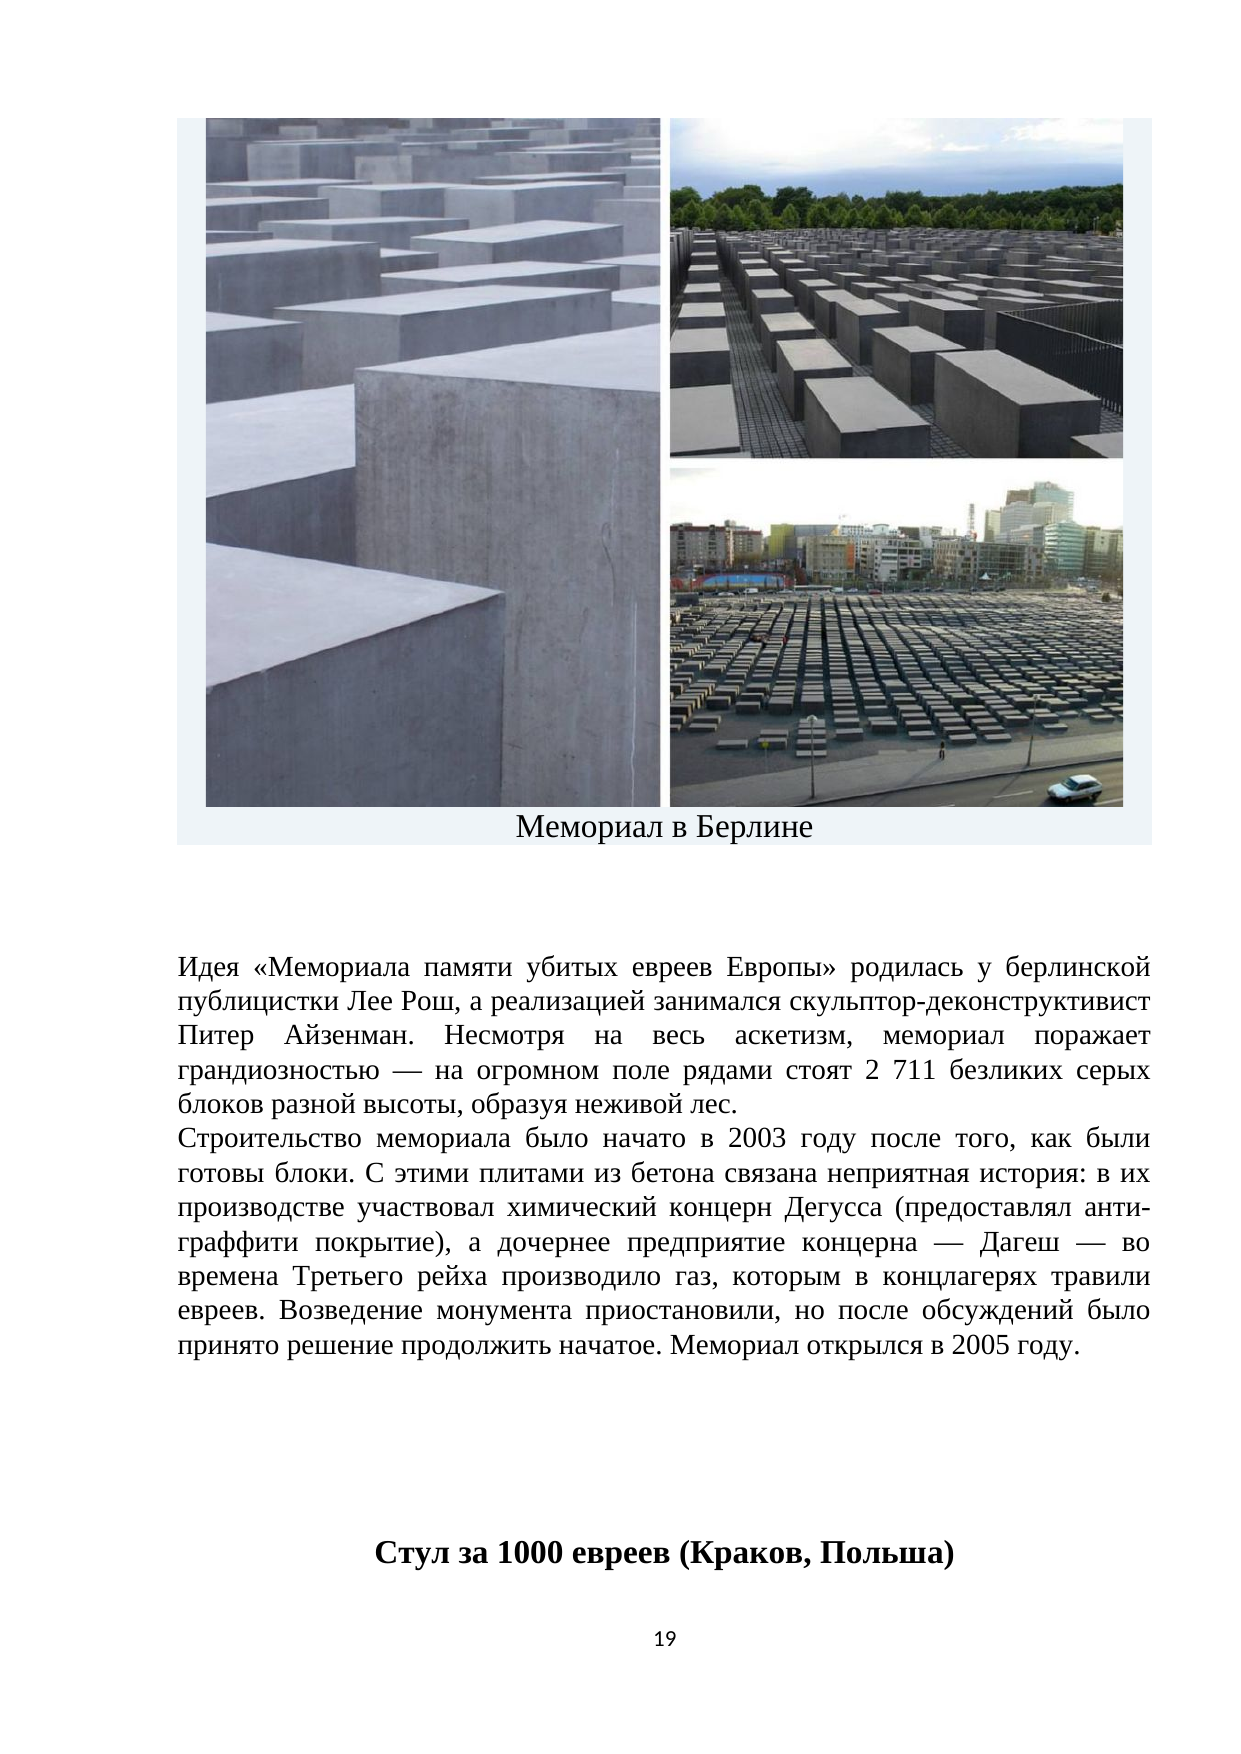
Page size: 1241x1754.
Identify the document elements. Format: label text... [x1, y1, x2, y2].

text Идея «Мемориала памяти убитых евреев Европы» родилась у берлинской публицистки Лее Рош, а реализацией занимался скульптор-деконструктивист Питер Айзенман. Несмотря на весь аскетизм, мемориал поражает грандиозностью — на огромном поле рядами стоят 2 711 безликих серых блоков разной высоты, образуя неживой лес. [177, 948, 1152, 1120]
text Строительство мемориала было начато в 2003 году после того, как были готовы блоки. С этими плитами из бетона связана неприятная история: в их производстве участвовал химический концерн Дегусса (предоставлял анти-граффити покрытие), а дочернее предприятие концерна — Дагеш — во времена Третьего рейха производило газ, которым в концлагерях травили евреев. Возведение монумента приостановили, но после обсуждений было принято решение продолжить начатое. Мемориал открылся в 2005 году. [177, 1120, 1152, 1360]
text Стул за 1000 евреев (Краков, Польша) [177, 1532, 1152, 1571]
picture [205, 118, 1124, 807]
